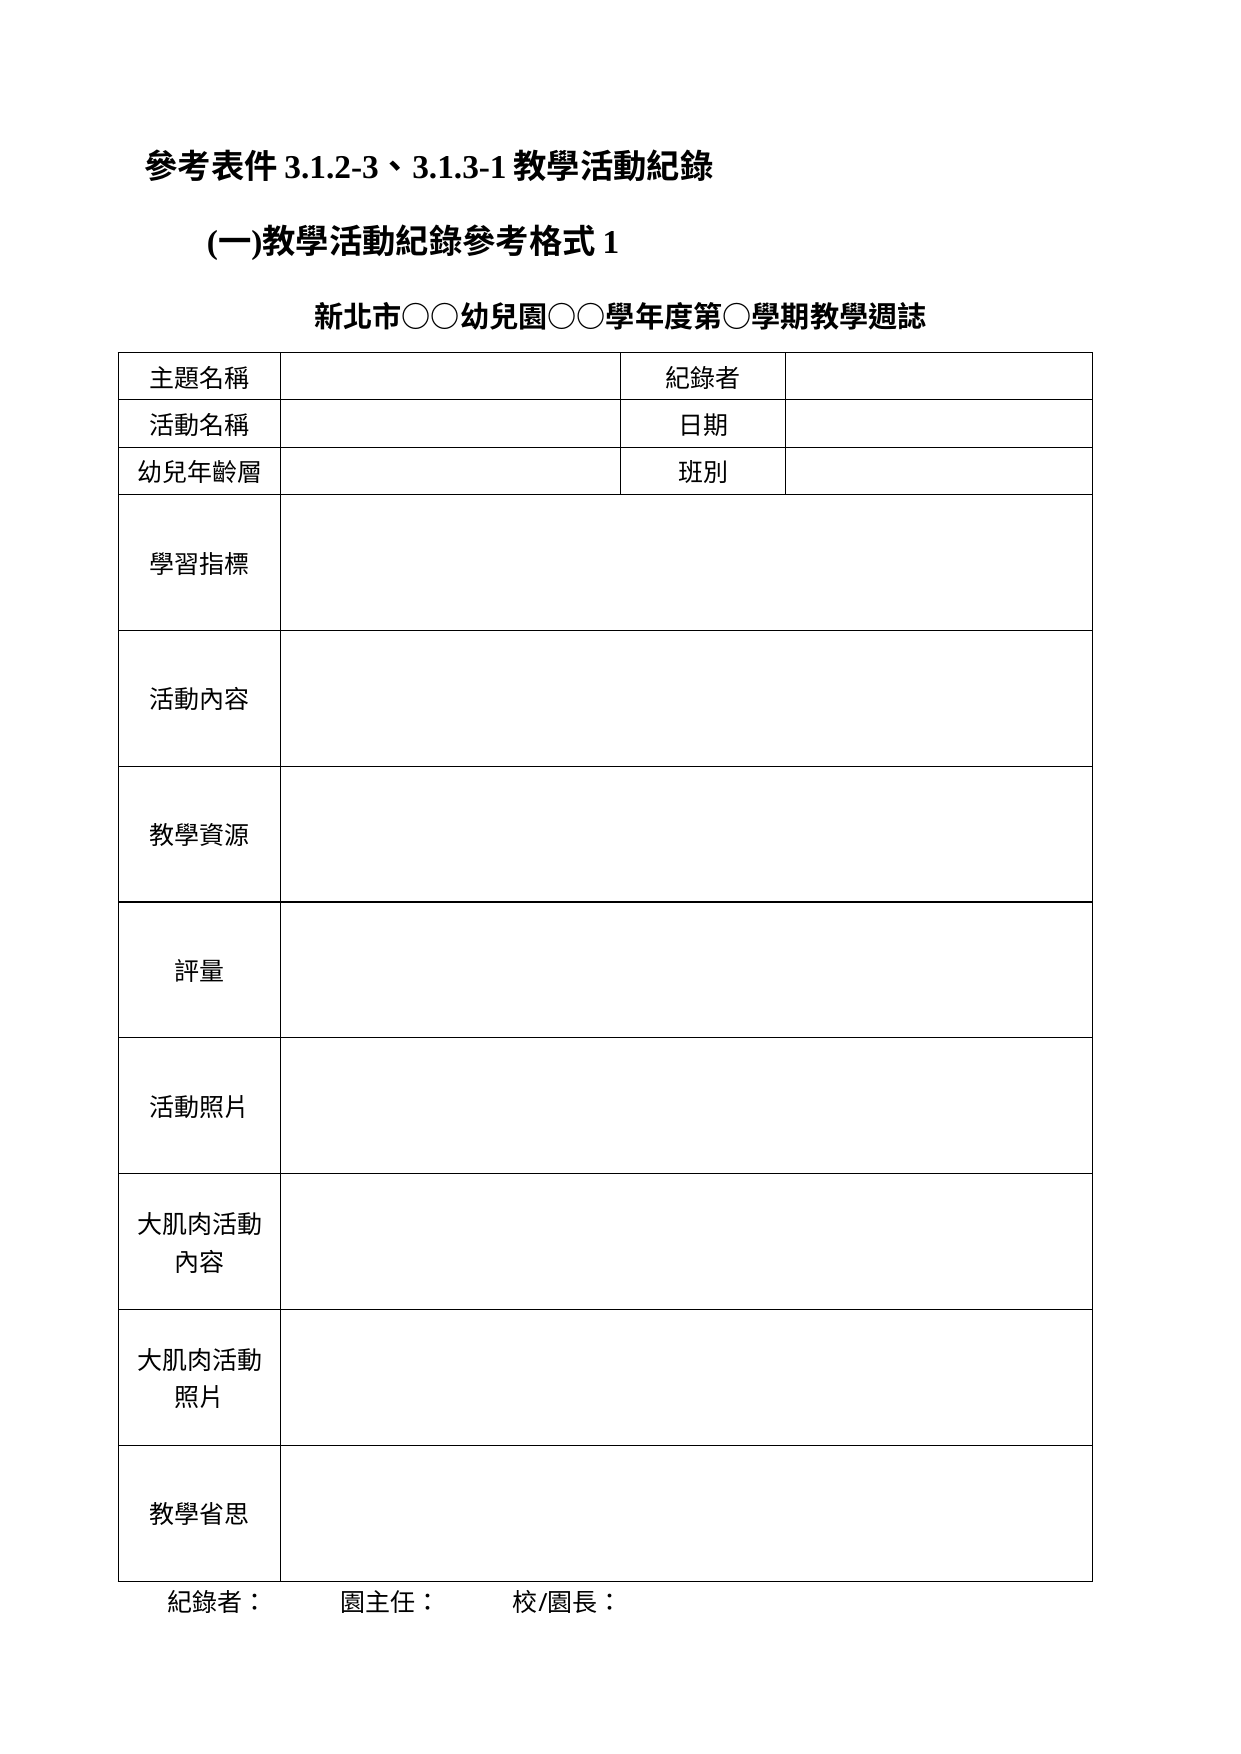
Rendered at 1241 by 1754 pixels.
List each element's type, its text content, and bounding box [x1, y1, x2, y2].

table_cell [281, 1038, 1092, 1173]
table_cell 活動名稱 [119, 400, 280, 447]
table_cell [281, 1174, 1092, 1309]
table_header [786, 353, 1092, 399]
table_cell [281, 1310, 1092, 1445]
table_cell [786, 400, 1092, 447]
text 新北市○○幼兒園○○學年度第○學期教學週誌 [148, 277, 1092, 352]
table_cell 幼兒年齡層 [119, 448, 280, 494]
table_cell 日期 [621, 400, 785, 447]
table_cell [281, 400, 620, 447]
table_cell [281, 631, 1092, 766]
table_header [281, 353, 620, 399]
table_cell 活動內容 [119, 631, 280, 766]
table_cell [281, 495, 1092, 630]
table_cell [281, 448, 620, 494]
table_cell [281, 767, 1092, 901]
table_cell 大肌肉活動照片 [119, 1310, 280, 1445]
table_cell 教學省思 [119, 1446, 280, 1581]
table_cell 大肌肉活動 內容 [119, 1174, 280, 1309]
table_cell 班別 [621, 448, 785, 494]
table_header 主題名稱 [119, 353, 280, 399]
table_cell [281, 1446, 1092, 1581]
table_cell 評量 [119, 903, 280, 1037]
text 紀錄者： 園主任： 校/園長： [148, 1582, 1092, 1619]
text 參考表件3.1.2-3、3.1.3-1教學活動紀錄 [144, 127, 1092, 202]
table_cell 活動照片 [119, 1038, 280, 1173]
table_cell [786, 448, 1092, 494]
table_cell 學習指標 [119, 495, 280, 630]
table_cell 教學資源 [119, 767, 280, 901]
text (一)教學活動紀錄參考格式1 [207, 202, 1092, 277]
table_cell [281, 903, 1092, 1037]
table_header 紀錄者 [621, 353, 785, 399]
